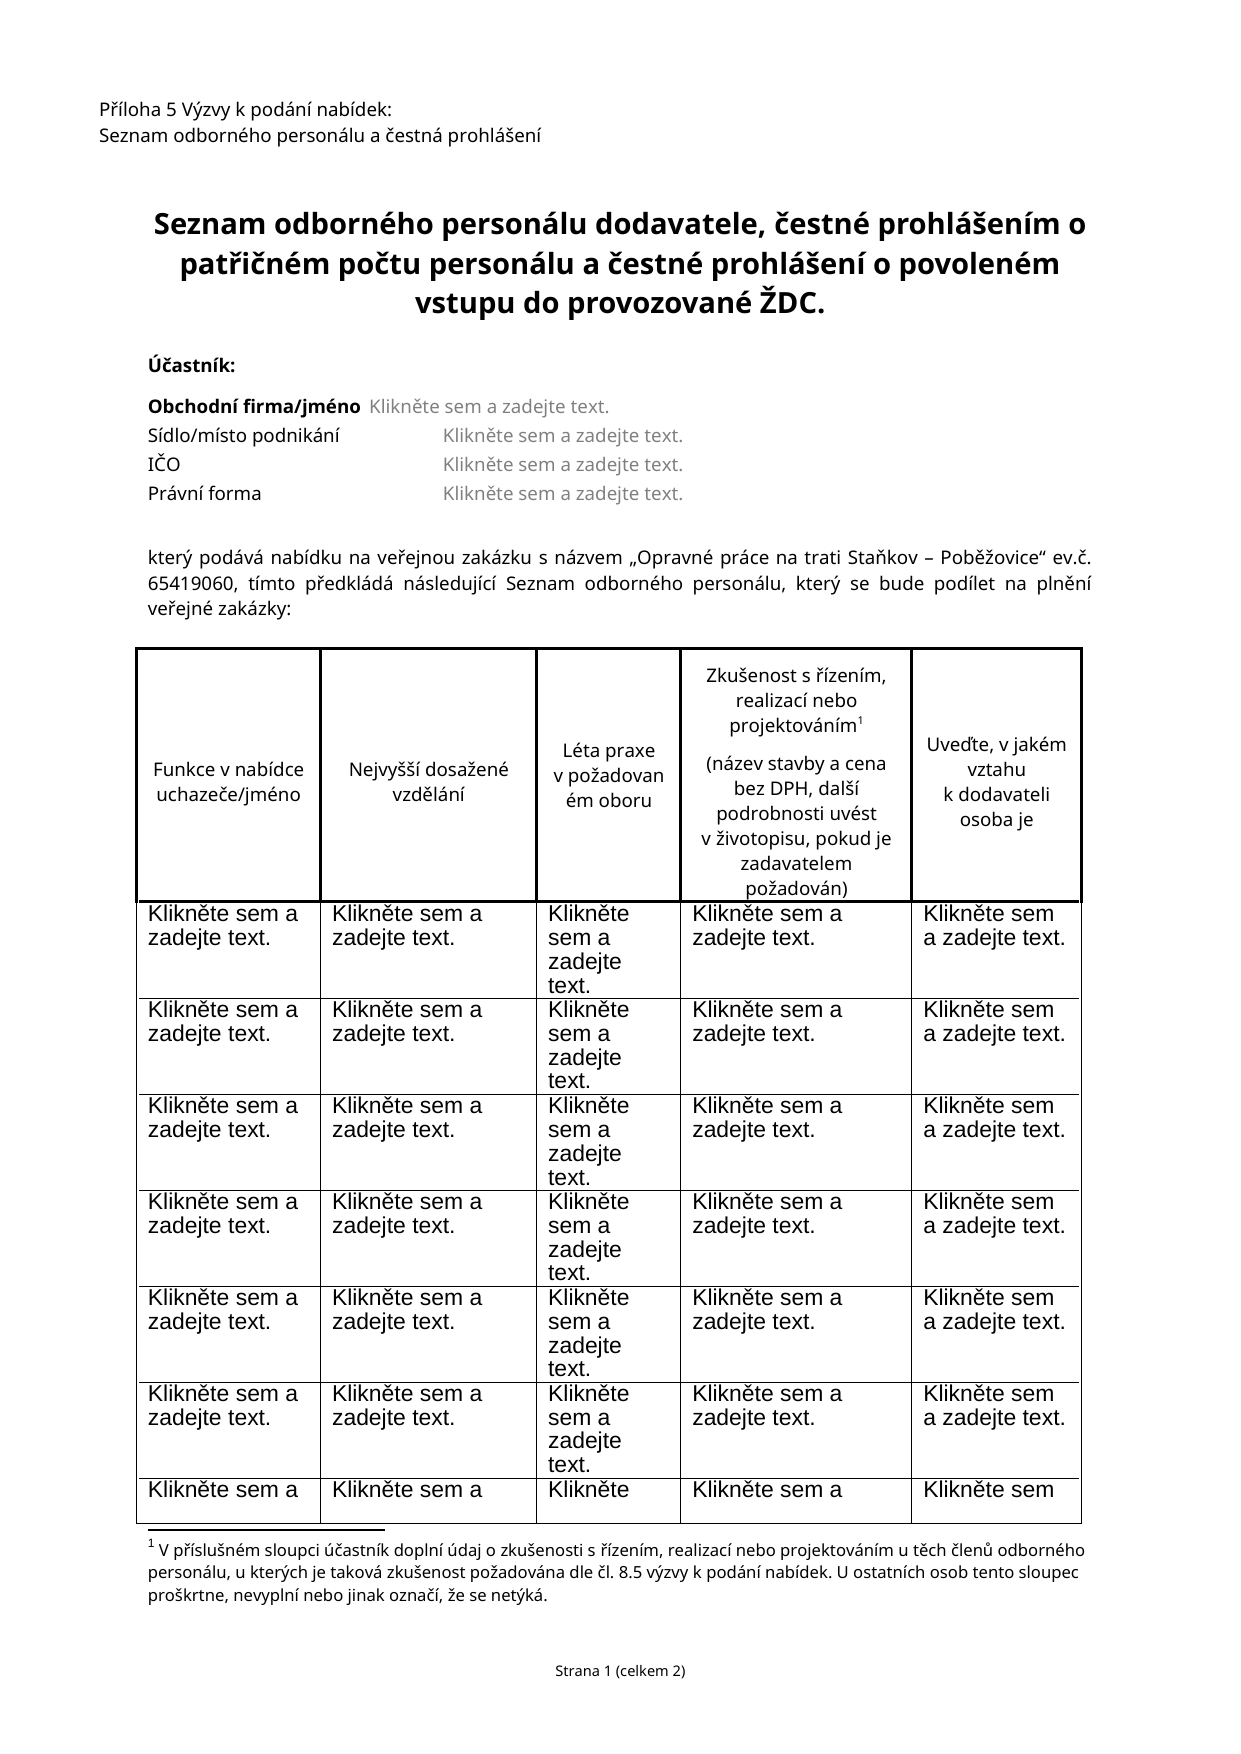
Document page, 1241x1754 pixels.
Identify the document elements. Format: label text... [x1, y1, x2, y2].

text Obchodní firma/jméno [148, 391, 1093, 420]
text Právní forma [148, 478, 1093, 507]
table_header Zkušenost s řízením, realizací nebo projektováním (název stavby a cena bez DPH, další podrobnosti uvést v životopisu, pokud je zadavatelem požadován) [682, 650, 910, 900]
table_header Léta praxe v požadovaném oboru [538, 650, 679, 900]
text IČO [148, 449, 1093, 478]
text Sídlo/místo podnikání [148, 420, 1093, 449]
table_header Funkce v nabídce uchazeče/jméno [138, 650, 319, 900]
text který podává nabídku na veřejnou zakázku s názvem „Opravné práce na trati Staňkov – Poběžovice“ ev.č. 65419060, tímto předkládá následující Seznam odborného personálu, který se bude podílet na plnění veřejné zakázky: [148, 545, 1093, 621]
text Účastník: [148, 347, 1093, 378]
table_header Nejvyšší dosažené vzdělání [322, 650, 535, 900]
title Seznam odborného personálu dodavatele, čestné prohlášením o patřičném počtu personálu a čestné prohlášení o povoleném vstupu do provozované ŽDC. [148, 203, 1093, 322]
table_header Uveďte, v jakém vztahu k dodavateli osoba je [913, 650, 1080, 900]
